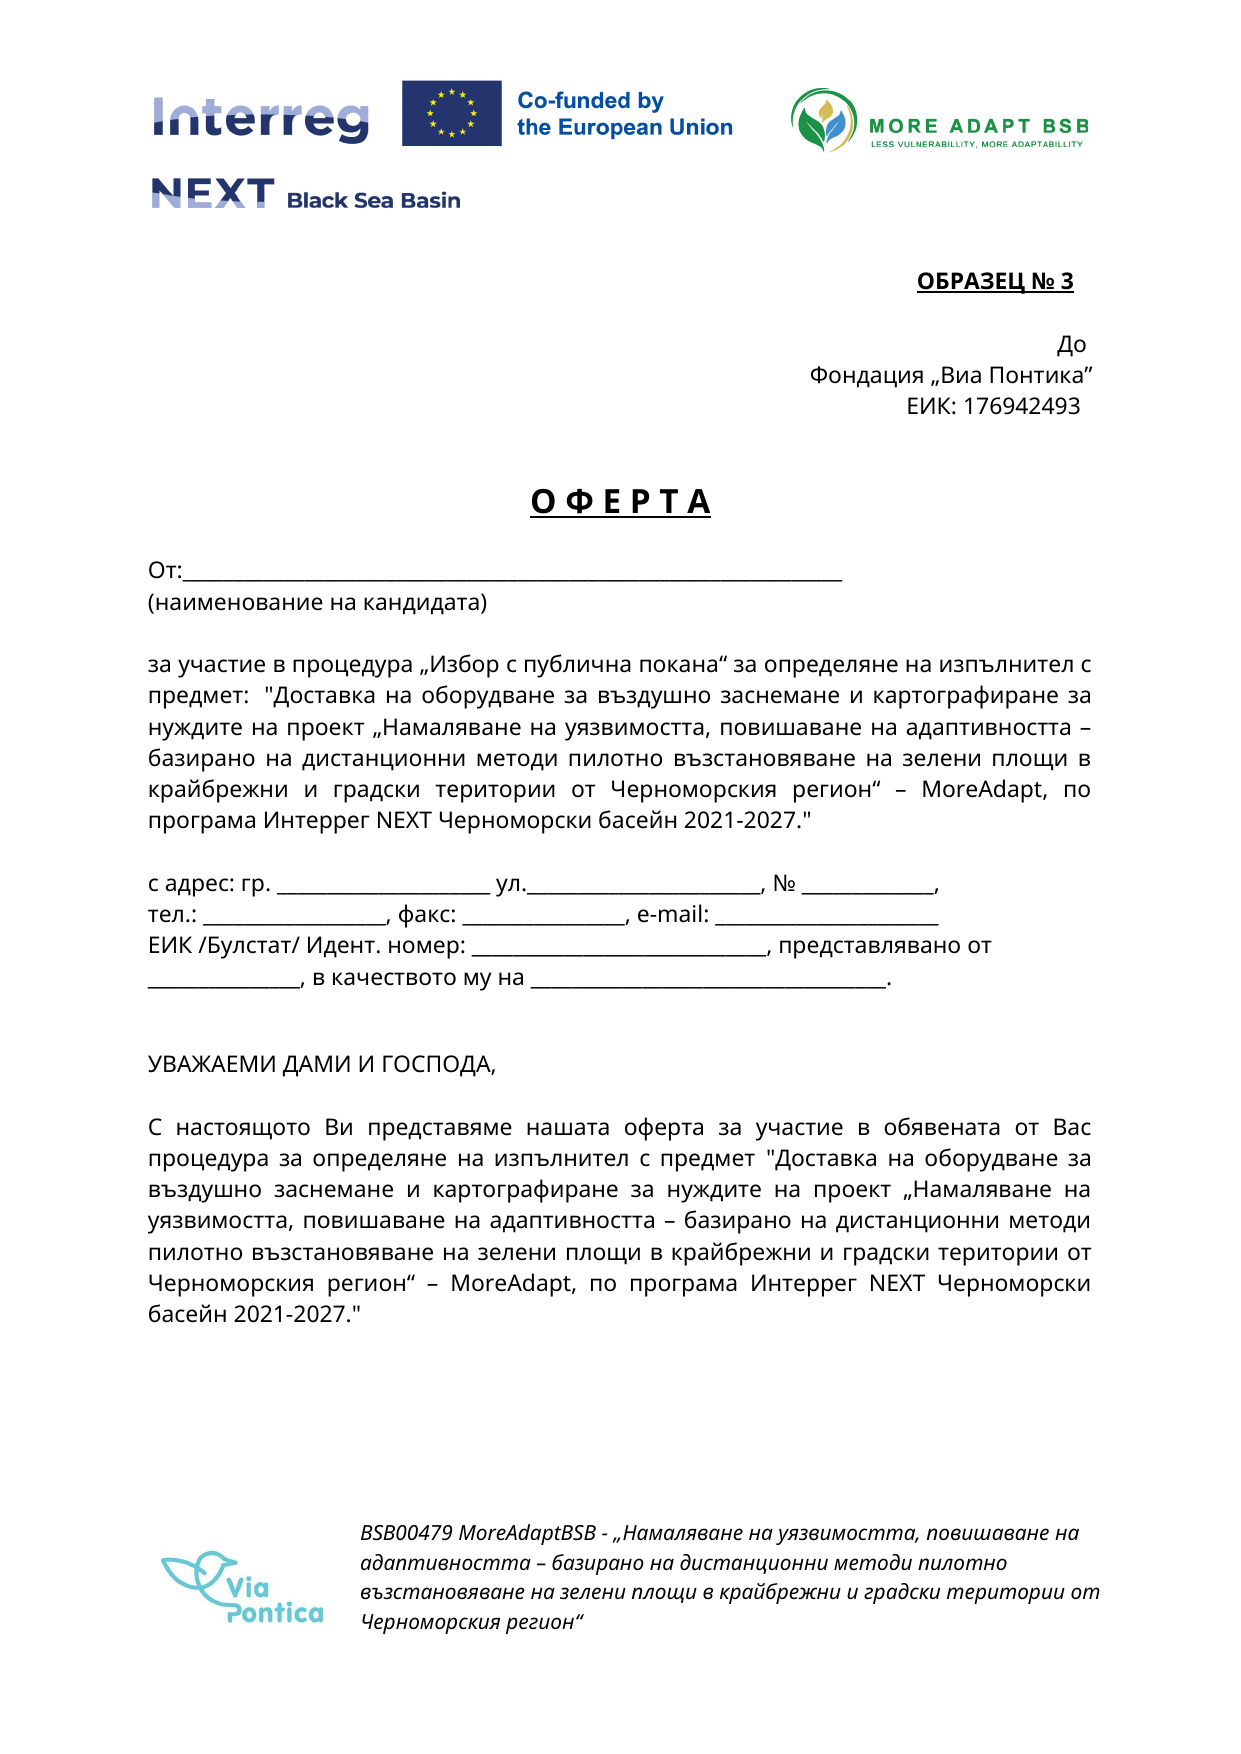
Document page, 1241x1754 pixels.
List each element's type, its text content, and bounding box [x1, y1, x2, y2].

text ЕИК: 176942493 [148, 390, 957, 421]
text С настоящото Ви представяме нашата оферта за участие в обявената от Вас процедура за определяне на изпълнител с предмет "Доставка на оборудване за въздушно заснемане и картографиране за нуждите на проект „Намаляване на уязвимостта, повишаване на адаптивността – базирано на дистанционни методи пилотно възстановяване на зелени площи в крайбрежни и градски територии от Черноморския регион“ – MoreAdapt, по програма Интеррег NEXT Черноморски басейн 2021-2027." [148, 1111, 1093, 1329]
text ОБРАЗЕЦ № 3 [898, 265, 1093, 296]
text О Ф Е Р Т А [148, 478, 1093, 523]
picture [152, 70, 1089, 208]
text за участие в процедура „Избор с публична покана“ за определяне на изпълнител с предмет: "Доставка на оборудване за въздушно заснемане и картографиране за нуждите на проект „Намаляване на уязвимостта, повишаване на адаптивността – базирано на дистанционни методи пилотно възстановяване на зелени площи в крайбрежни и градски територии от Черноморския регион“ – MoreAdapt, по програма Интеррег NEXT Черноморски басейн 2021-2027." [148, 648, 1093, 836]
text ЕИК: 176942493 [963, 390, 1093, 421]
text тел.: __________________, факс: ________________, e-mail: ______________________ [148, 898, 1093, 929]
text УВАЖАЕМИ ДАМИ И ГОСПОДА, [148, 1048, 1093, 1079]
text Фондация „Виа Понтика” [148, 359, 1093, 390]
text с адрес: гр. _____________________ ул._______________________, № _____________, [148, 867, 1093, 898]
text ЕИК /Булстат/ Идент. номер: _____________________________, представлявано от _______________, в качеството му на ___________________________________. [148, 929, 1093, 992]
text От:_________________________________________________________________ [148, 554, 1093, 586]
picture [153, 1487, 331, 1666]
text (наименование на кандидата) [148, 586, 1093, 617]
text До [148, 328, 1093, 359]
